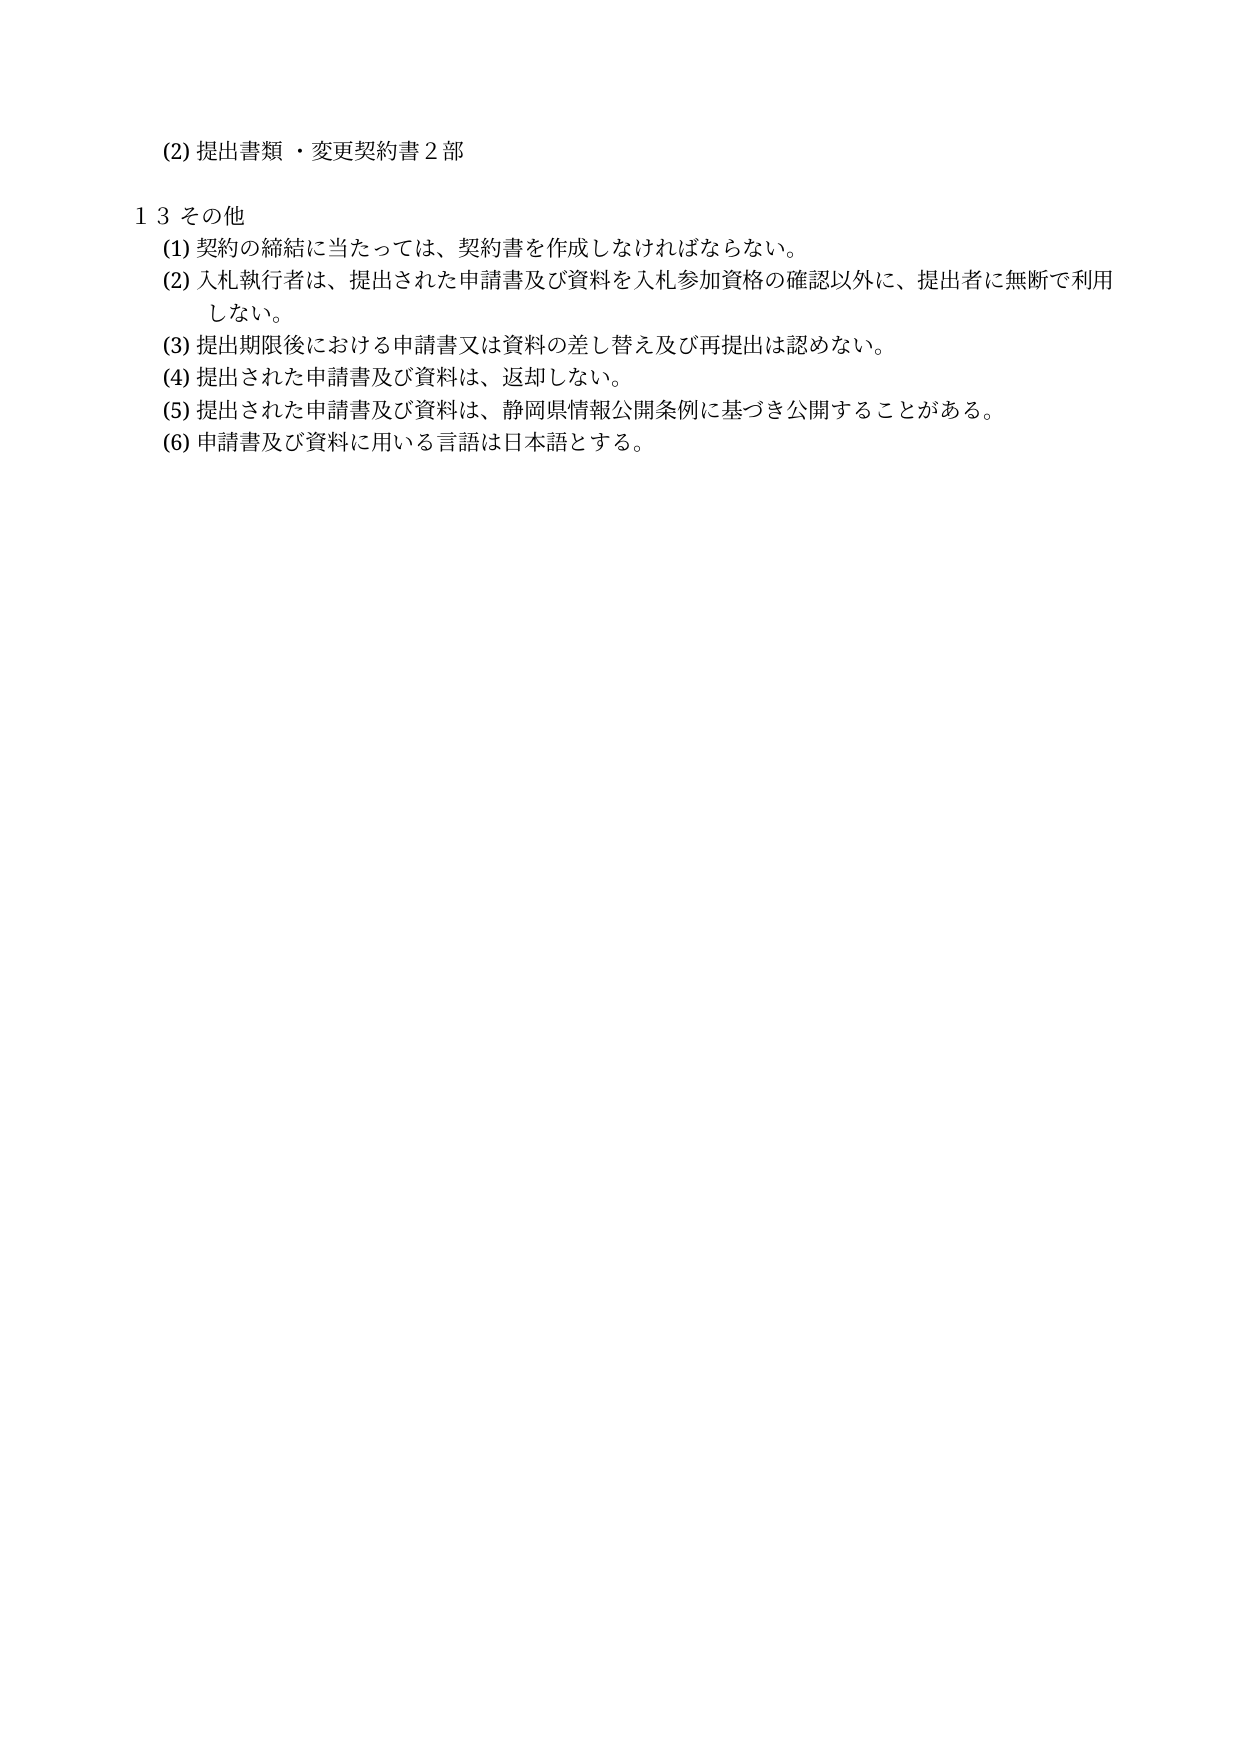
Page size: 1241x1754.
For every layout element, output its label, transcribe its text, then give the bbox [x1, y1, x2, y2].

text (4) 提出された申請書及び資料は、返却しない。 [163, 360, 1122, 393]
text (2) 入札執行者は、提出された申請書及び資料を入札参加資格の確認以外に、提出者に無断で利用しない。 [163, 263, 1122, 328]
text (1) 契約の締結に当たっては、契約書を作成しなければならない。 [163, 231, 1122, 263]
text (5) 提出された申請書及び資料は、静岡県情報公開条例に基づき公開することがある。 [163, 393, 1122, 425]
text (3) 提出期限後における申請書又は資料の差し替え及び再提出は認めない。 [163, 328, 1122, 360]
text (2) 提出書類 ・変更契約書２部 [163, 134, 1122, 167]
text (6) 申請書及び資料に用いる言語は日本語とする。 [163, 425, 1122, 457]
text １３ その他 [130, 199, 1122, 231]
